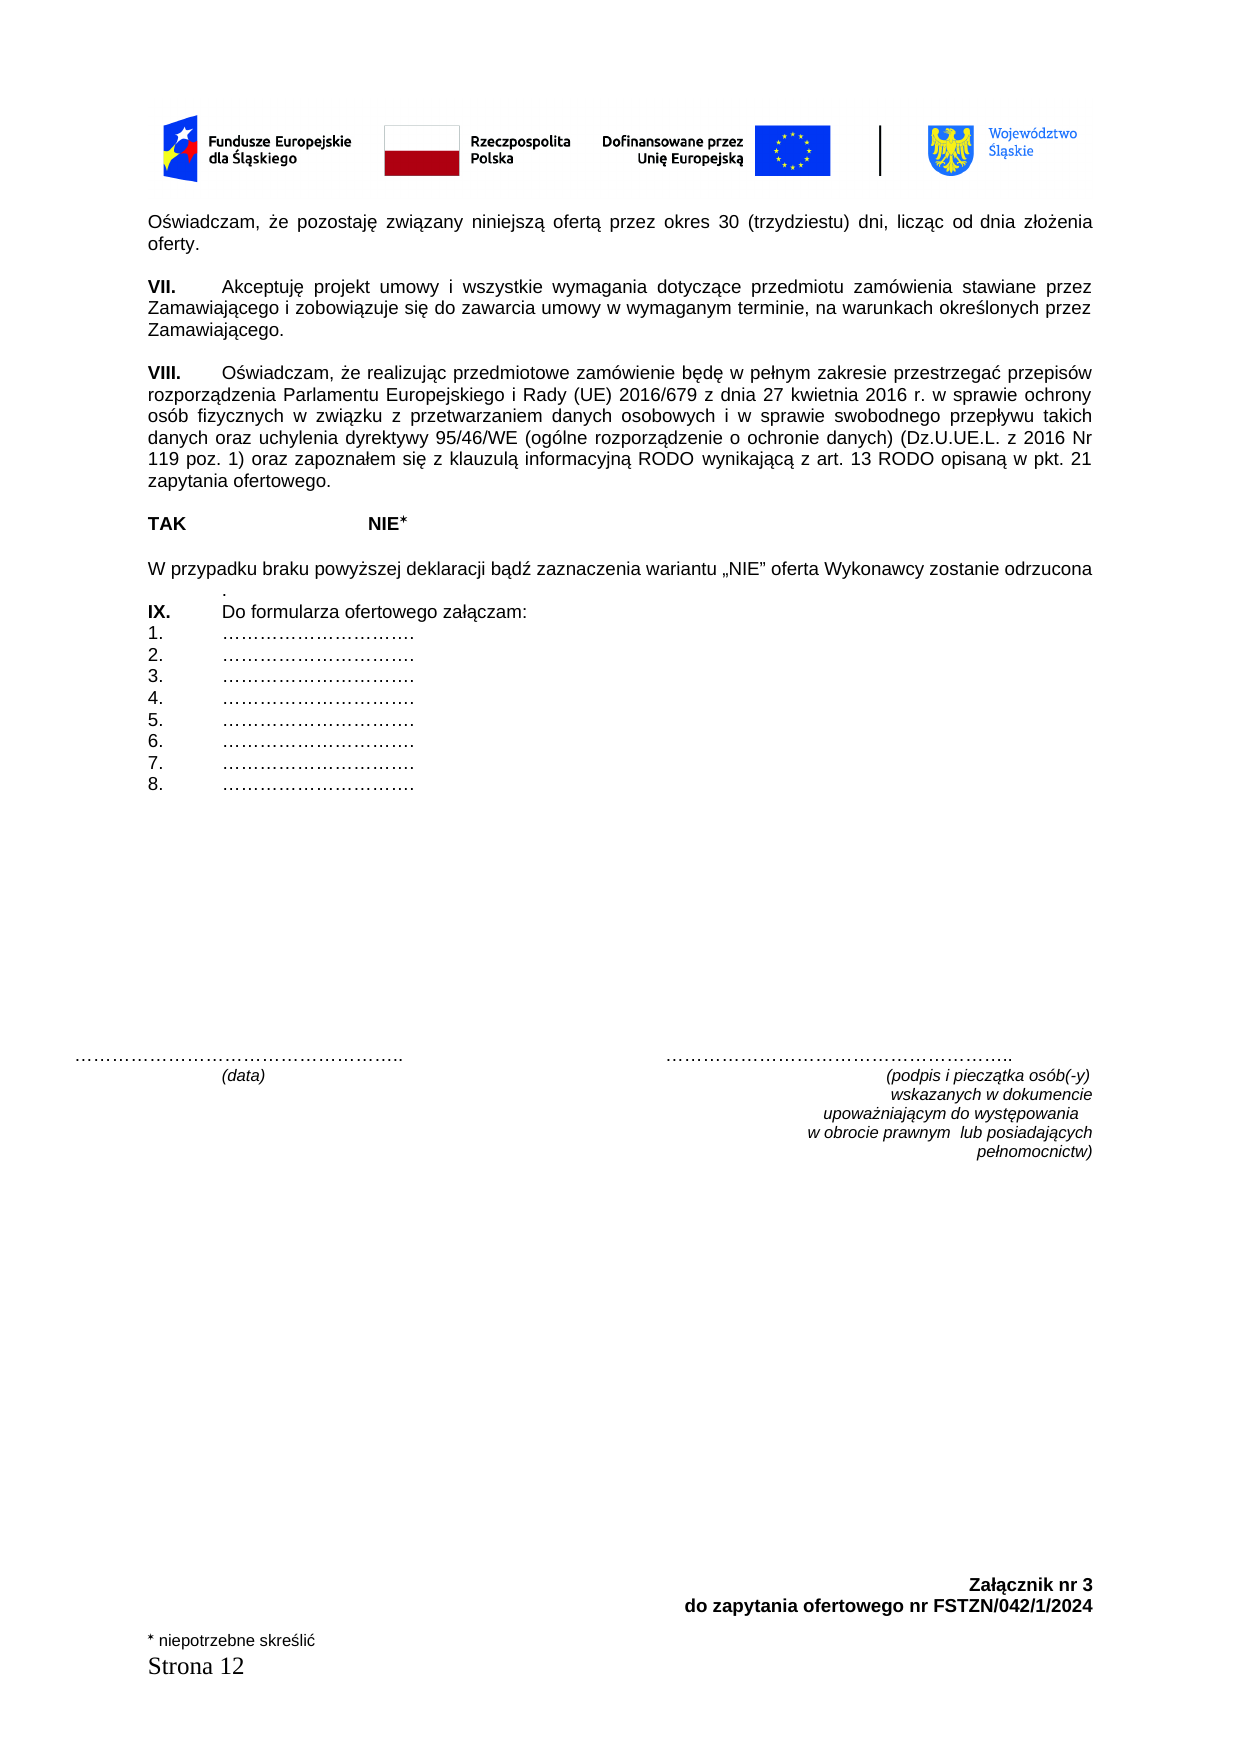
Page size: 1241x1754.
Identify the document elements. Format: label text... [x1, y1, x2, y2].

list Oświadczam, że realizując przedmiotowe zamówienie będę w pełnym zakresie przestrzegać przepisów rozporządzenia Parlamentu Europejskiego i Rady (UE) 2016/679 z dnia 27 kwietnia 2016 r. w sprawie ochrony osób fizycznych w związku z przetwarzaniem danych osobowych i w sprawie swobodnego przepływu takich danych oraz uchylenia dyrektywy 95/46/WE (ogólne rozporządzenie o ochronie danych) (Dz.U.UE.L. z 2016 Nr 119 poz. 1) oraz zapoznałem się z klauzulą informacyjną RODO wynikającą z art. 13 RODO opisaną w pkt. 21 zapytania ofertowego. [148, 362, 1092, 491]
text (data) (podpis i pieczątka osób(-y) [148, 1065, 1092, 1084]
text Oświadczam, że pozostaję związany niniejszą ofertą przez okres 30 (trzydziestu) dni, licząc od dnia złożenia oferty. [148, 211, 1092, 254]
picture [147, 98, 1093, 199]
text do zapytania ofertowego nr FSTZN/042/1/2024 [148, 1595, 1093, 1617]
text W przypadku braku powyższej deklaracji bądź zaznaczenia wariantu „NIE” oferta Wykonawcy zostanie odrzucona . [148, 557, 1092, 601]
text TAK NIE [148, 513, 1092, 536]
list …………………………. [148, 665, 1092, 687]
text …………………………………………….. ……………………………………………….. [74, 1044, 1092, 1065]
list …………………………. [148, 730, 1092, 751]
list …………………………. [148, 773, 1092, 794]
text Załącznik nr 3 [148, 1574, 1093, 1595]
list …………………………. [148, 687, 1092, 708]
list Do formularza ofertowego załączam: [148, 601, 1092, 622]
list …………………………. [148, 708, 1092, 730]
list …………………………. [148, 751, 1092, 773]
list Akceptuję projekt umowy i wszystkie wymagania dotyczące przedmiotu zamówienia stawiane przez Zamawiającego i zobowiązuje się do zawarcia umowy w wymaganym terminie, na warunkach określonych przez Zamawiającego. [148, 276, 1092, 340]
text wskazanych w dokumencie upoważniającym do występowania w obrocie prawnym lub posiadających pełnomocnictw) [785, 1084, 1092, 1161]
list …………………………. [148, 644, 1092, 665]
list …………………………. [148, 622, 1092, 644]
